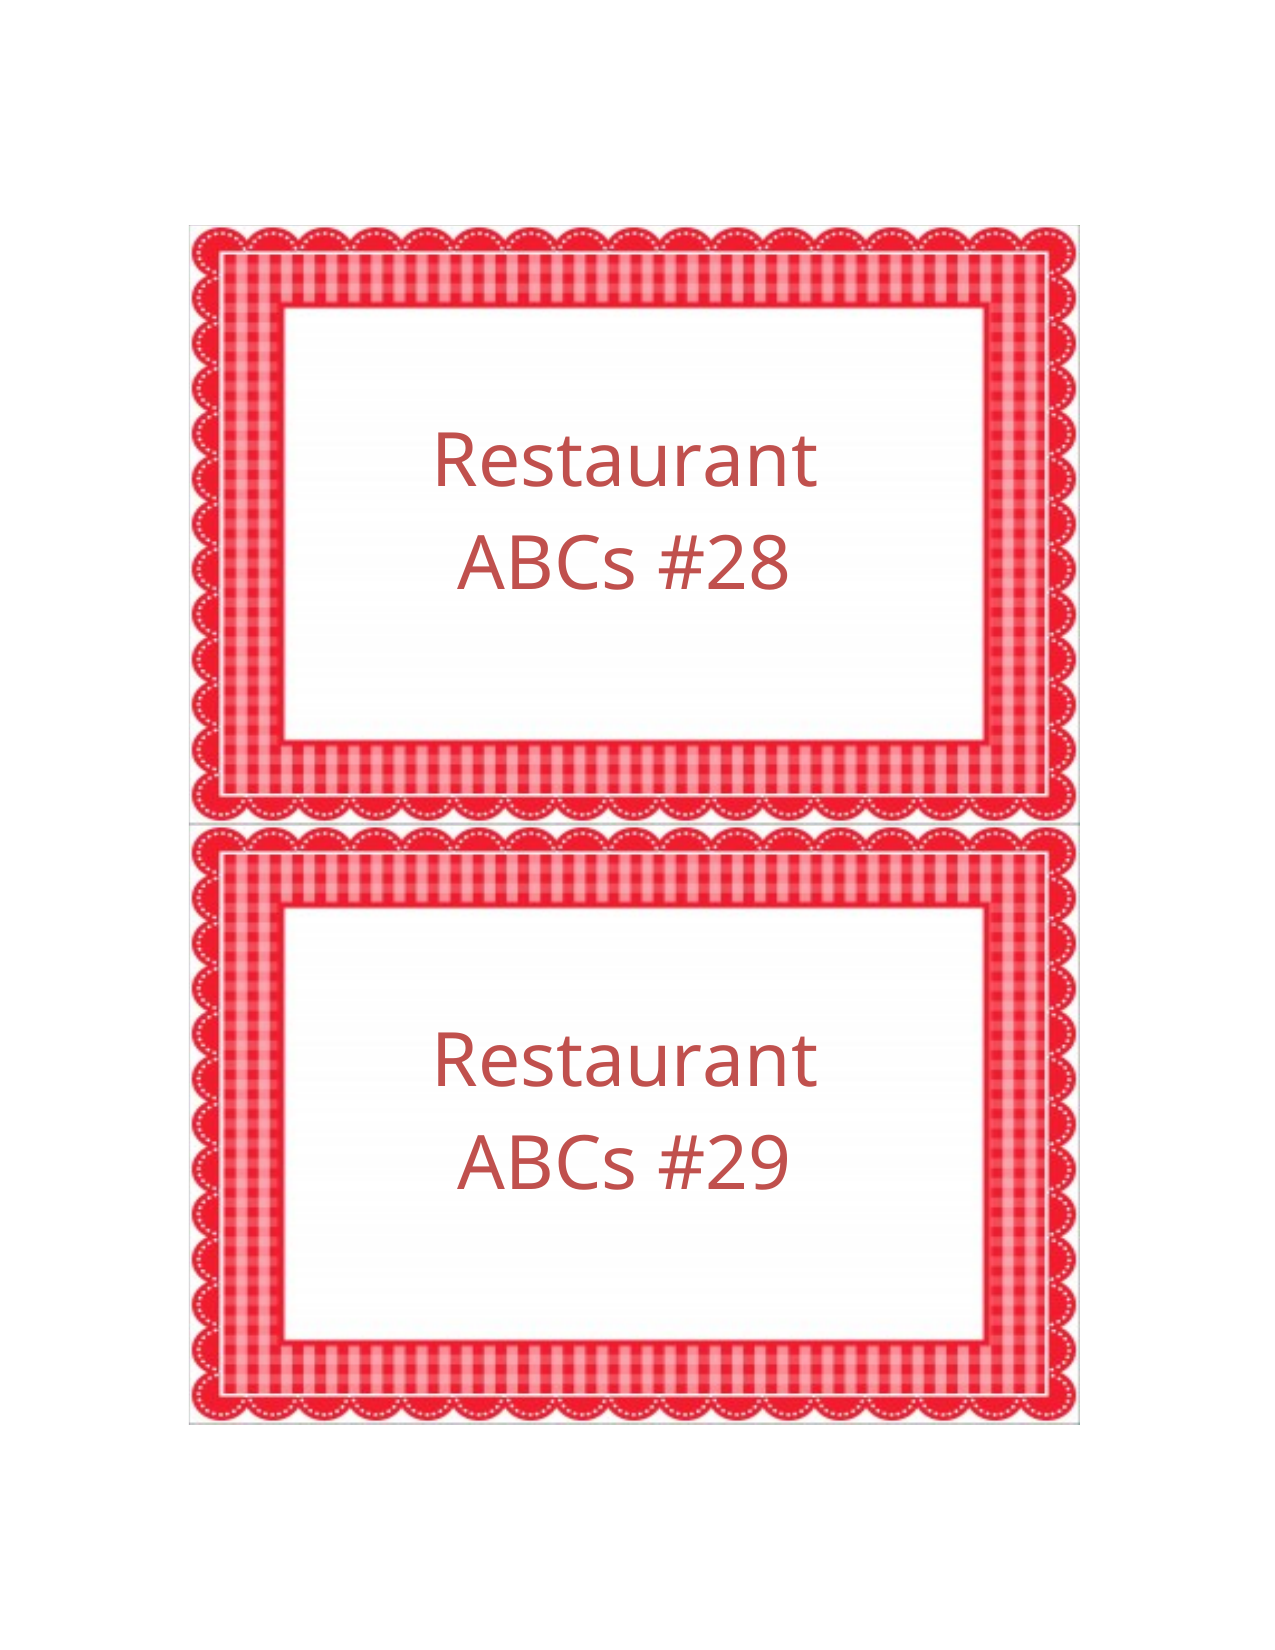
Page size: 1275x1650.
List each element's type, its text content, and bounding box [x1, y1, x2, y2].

table_cell Restaurant ABCs #29 [186, 825, 1078, 1425]
table_cell Restaurant ABCs #28 [186, 225, 1078, 825]
